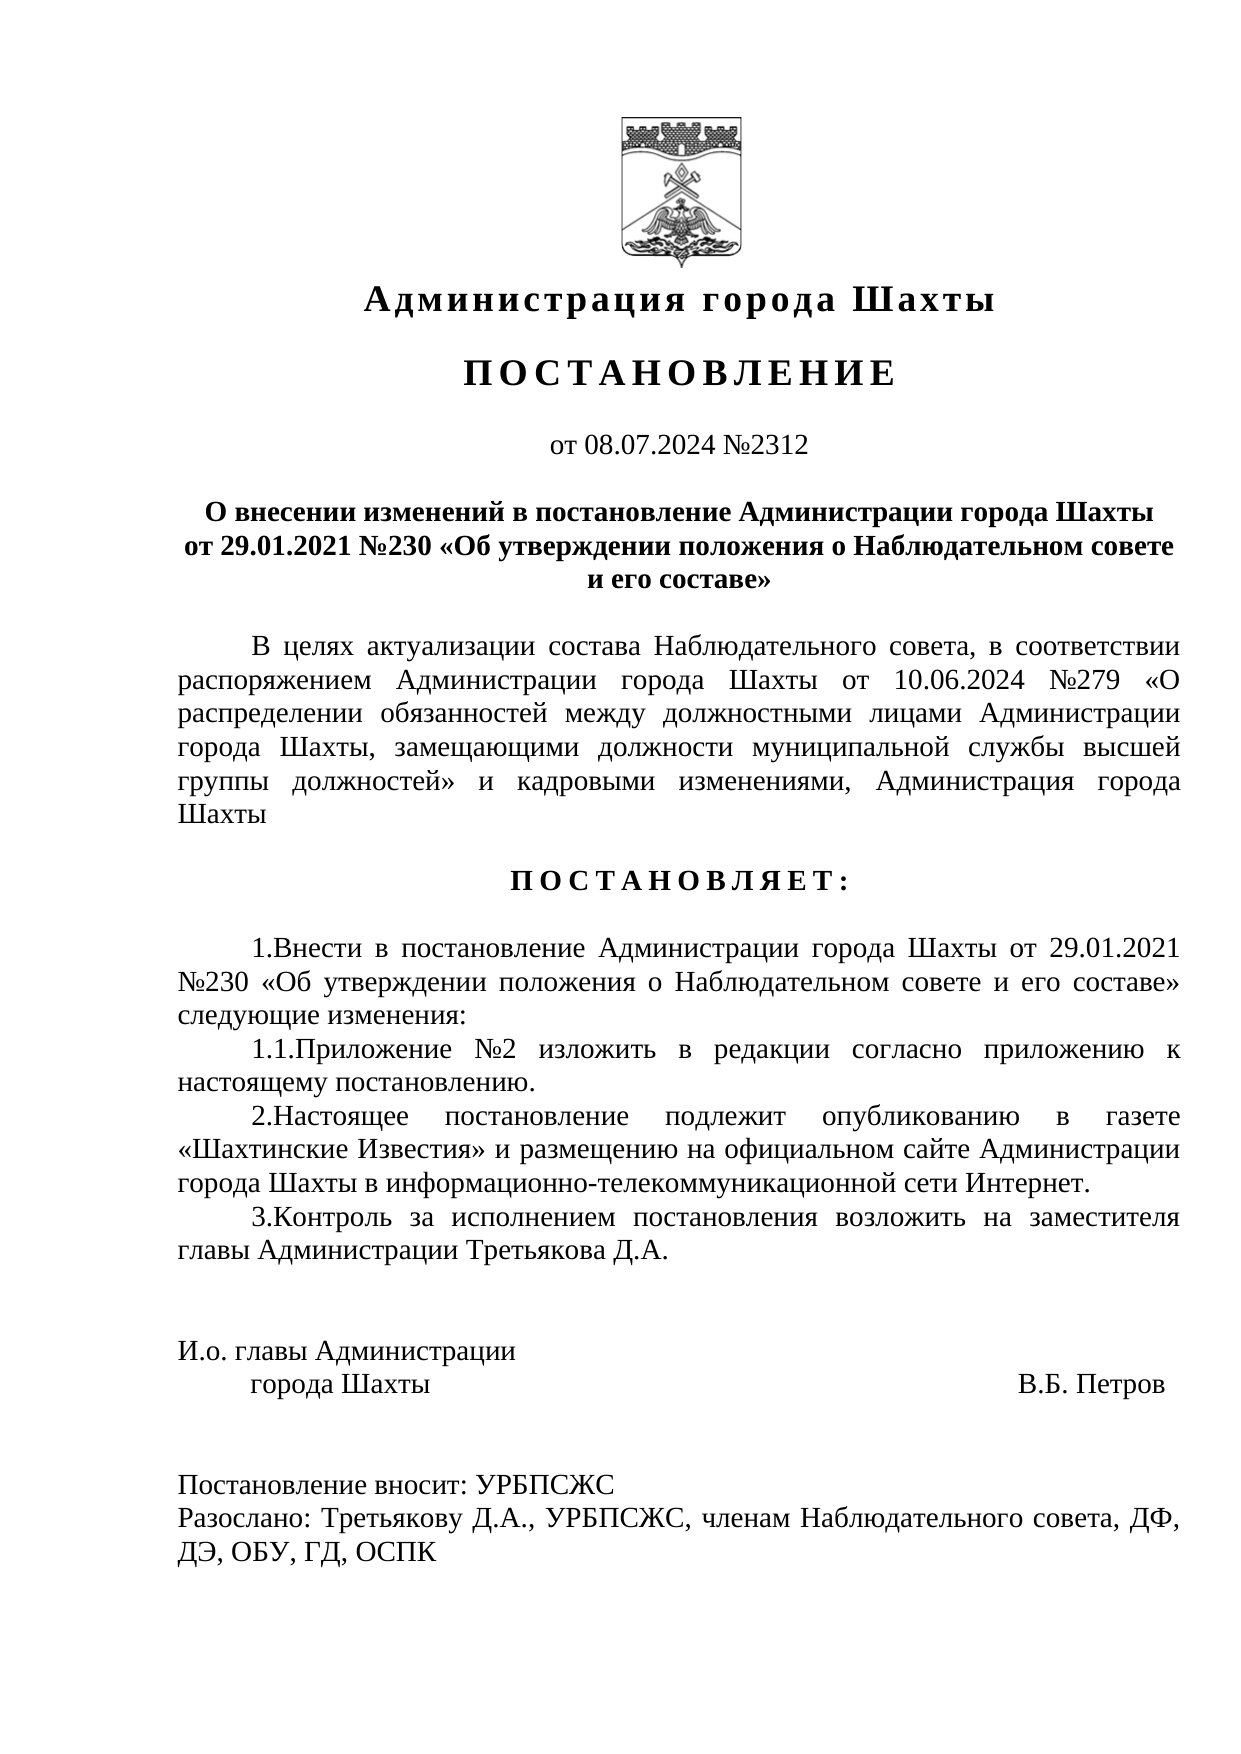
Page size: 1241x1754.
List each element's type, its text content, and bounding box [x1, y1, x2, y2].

text Постановление вносит: УРБПСЖС [177, 1467, 1181, 1501]
text Администрация города Шахты [177, 276, 1181, 319]
text 1.Внести в постановление Администрации города Шахты от 29.01.2021 №230 «Об утверждении положения о Наблюдательном совете и его составе» следующие изменения: [177, 930, 1181, 1031]
text от 29.01.2021 №230 «Об утверждении положения о Наблюдательном совете и его составе» [177, 528, 1181, 595]
text 3.Контроль за исполнением постановления возложить на заместителя главы Администрации Третьякова Д.А. [177, 1199, 1181, 1266]
picture [621, 117, 742, 268]
text ПОСТАНОВЛЕНИЕ [177, 351, 1181, 394]
text 2.Настоящее постановление подлежит опубликованию в газете «Шахтинские Известия» и размещению на официальном сайте Администрации города Шахты в информационно-телекоммуникационной сети Интернет. [177, 1098, 1181, 1199]
text города Шахты В.Б. Петров [177, 1366, 1181, 1400]
text ПОСТАНОВЛЯЕТ: [177, 863, 1181, 897]
text О внесении изменений в постановление Администрации города Шахты [177, 494, 1181, 528]
text 1.1.Приложение №2 изложить в редакции согласно приложению к настоящему постановлению. [177, 1031, 1181, 1098]
text В целях актуализации состава Наблюдательного совета, в соответствии распоряжением Администрации города Шахты от 10.06.2024 №279 «О распределении обязанностей между должностными лицами Администрации города Шахты, замещающими должности муниципальной службы высшей группы должностей» и кадровыми изменениями, Администрация города Шахты [177, 628, 1181, 830]
text от 08.07.2024 №2312 [177, 427, 1181, 461]
text И.о. главы Администрации [177, 1333, 1181, 1366]
text Разослано: Третьякову Д.А., УРБПСЖС, членам Наблюдательного совета, ДФ, ДЭ, ОБУ, ГД, ОСПК [177, 1501, 1181, 1568]
